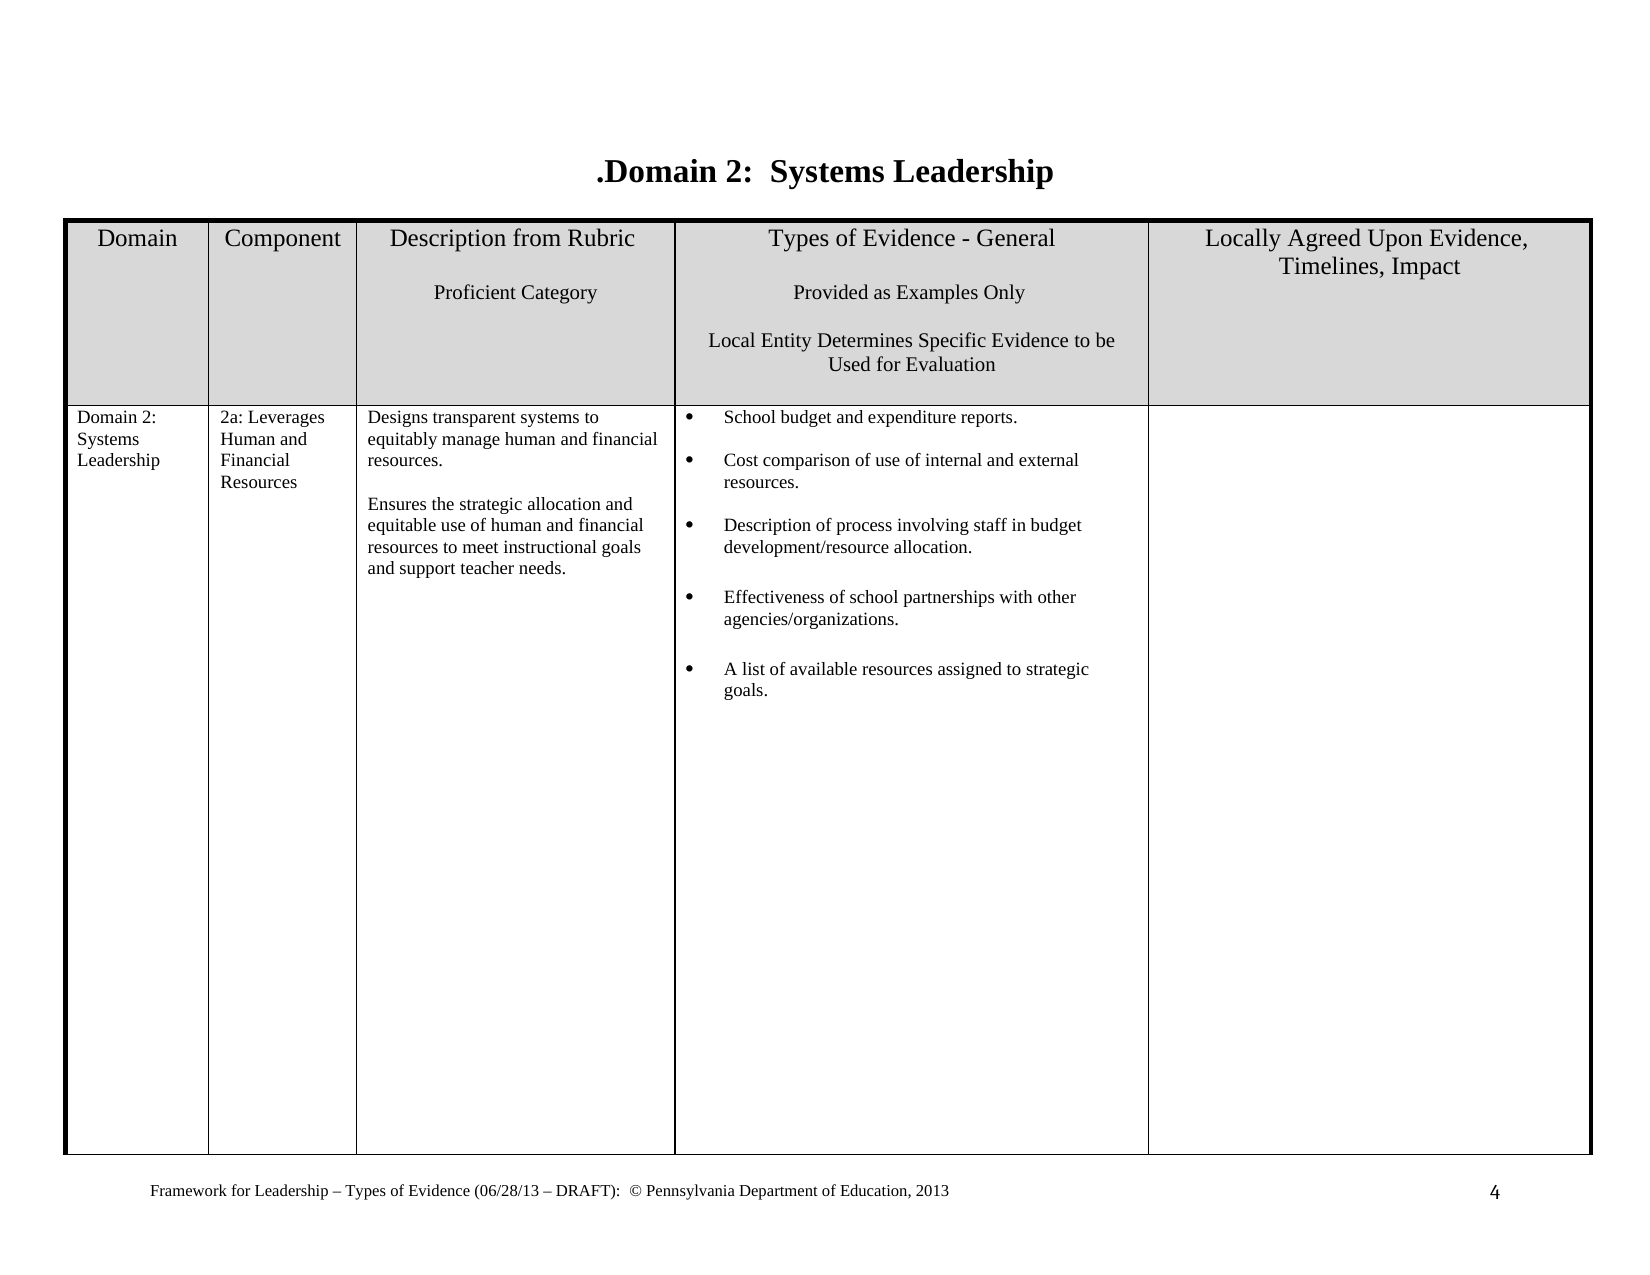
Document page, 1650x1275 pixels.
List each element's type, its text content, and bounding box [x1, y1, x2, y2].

table_cell Designs transparent systems to equitably manage human and financial resources. Ensures the strategic allocation and equitable use of human and financial resources to meet instructional goals and support teacher needs. [357, 406, 674, 1154]
table_header Component [209, 223, 356, 405]
table_header Domain [68, 223, 208, 405]
table_cell 2a: Leverages Human and Financial Resources [209, 406, 356, 1154]
table_header Description from Rubric Proficient Category [357, 223, 674, 405]
table_header Types of Evidence - General Provided as Examples Only Local Entity Determines Specific Evidence to be Used for Evaluation [676, 223, 1148, 405]
text .Domain 2: Systems Leadership [150, 151, 1500, 189]
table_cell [68, 406, 208, 1154]
table_cell [1149, 406, 1589, 1154]
table_cell School budget and expenditure reports. Cost comparison of use of internal and external resources. Description of process involving staff in budget development/resource allocation. Effectiveness of school partnerships with other agencies/organizations. A list of available resources assigned to strategic goals. [676, 406, 1148, 1154]
table_header Locally Agreed Upon Evidence, Timelines, Impact [1149, 223, 1589, 405]
